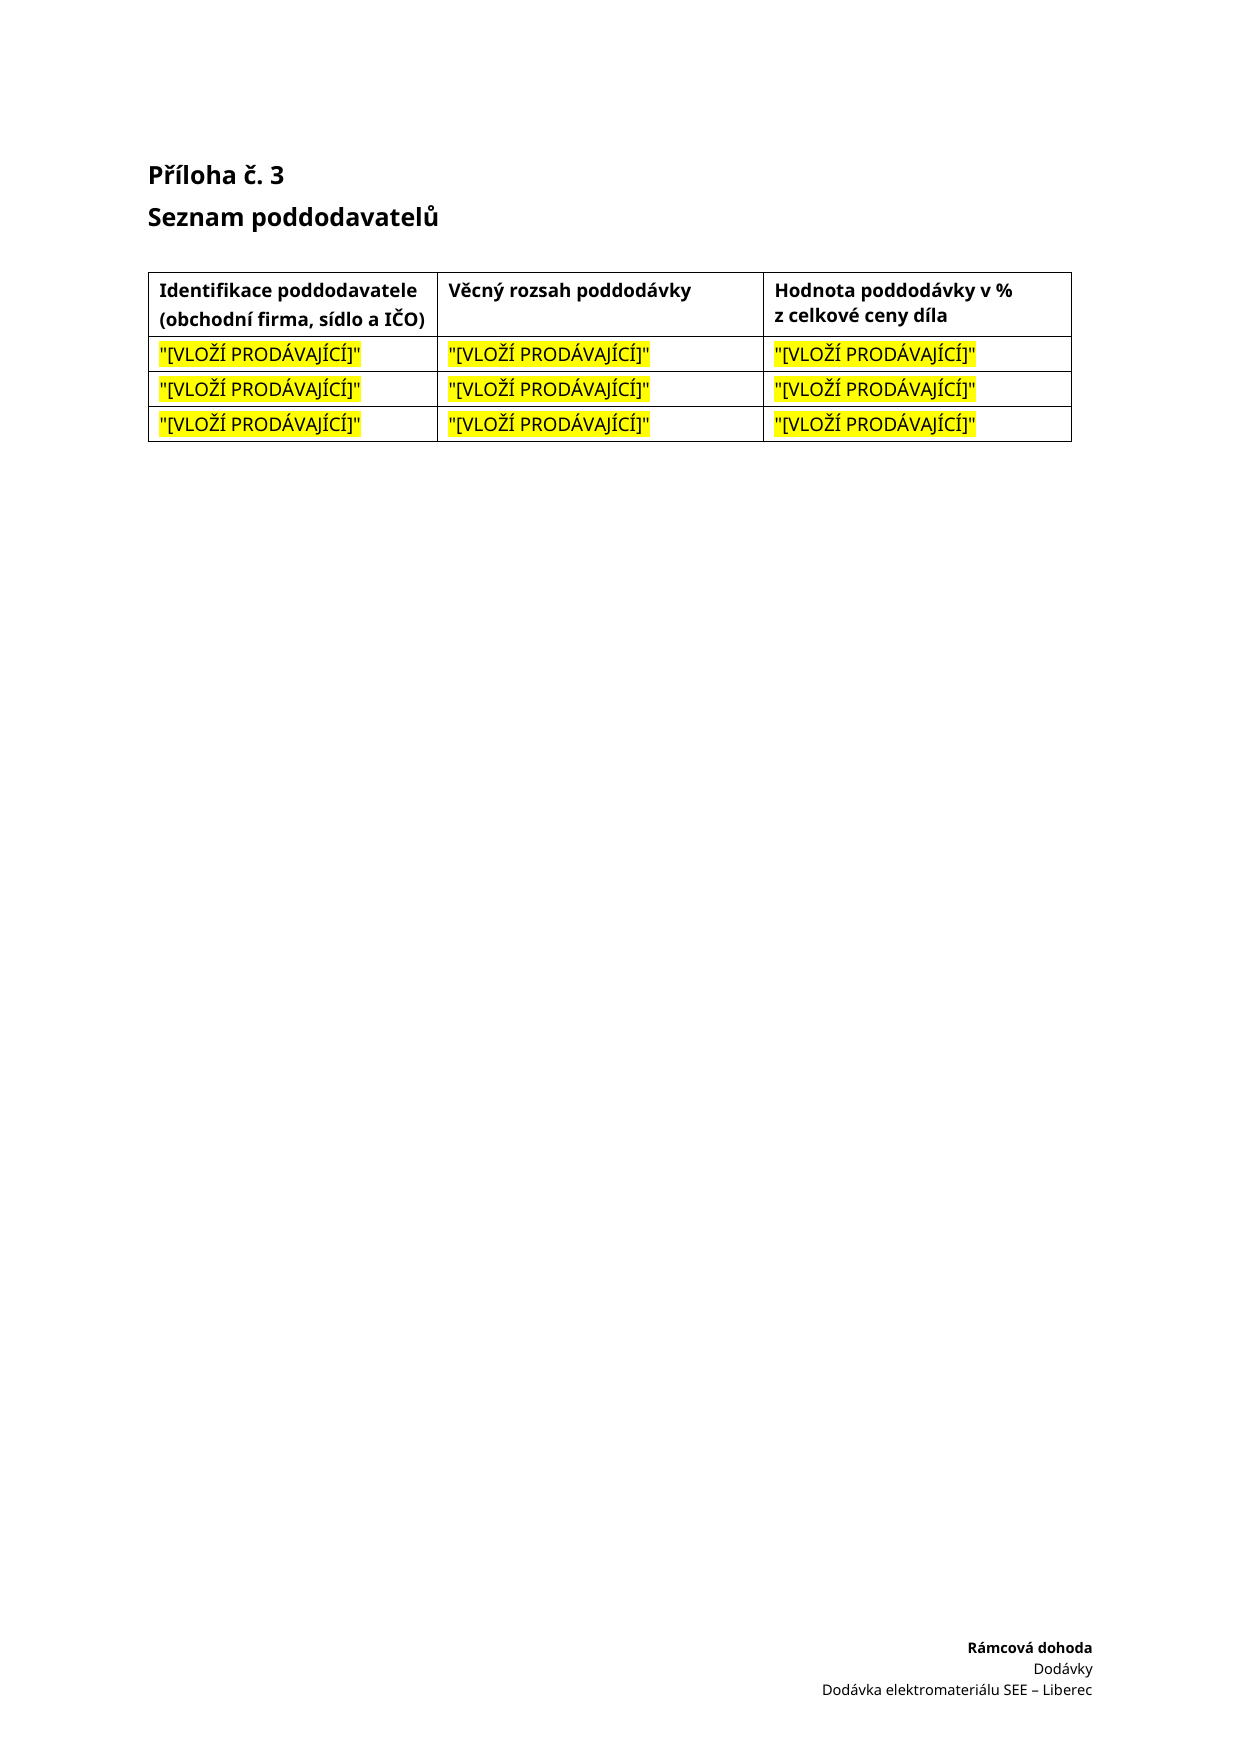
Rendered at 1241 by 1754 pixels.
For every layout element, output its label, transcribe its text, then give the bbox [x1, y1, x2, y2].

table_cell "[VLOŽÍ PRODÁVAJÍCÍ]" [438, 407, 763, 441]
table_cell "[VLOŽÍ PRODÁVAJÍCÍ]" [149, 337, 437, 371]
table_header Identifikace poddodavatele (obchodní firma, sídlo a IČO) [149, 273, 437, 336]
text Seznam poddodavatelů [148, 203, 1093, 232]
table_cell "[VLOŽÍ PRODÁVAJÍCÍ]" [149, 372, 437, 406]
table_cell "[VLOŽÍ PRODÁVAJÍCÍ]" [438, 372, 763, 406]
table_cell "[VLOŽÍ PRODÁVAJÍCÍ]" [764, 337, 1071, 371]
table_cell "[VLOŽÍ PRODÁVAJÍCÍ]" [438, 337, 763, 371]
table_cell "[VLOŽÍ PRODÁVAJÍCÍ]" [764, 372, 1071, 406]
table_cell "[VLOŽÍ PRODÁVAJÍCÍ]" [149, 407, 437, 441]
table_header Hodnota poddodávky v % z celkové ceny díla [764, 273, 1071, 336]
text Příloha č. 3 [148, 161, 1093, 190]
table_cell "[VLOŽÍ PRODÁVAJÍCÍ]" [764, 407, 1071, 441]
table_header Věcný rozsah poddodávky [438, 273, 763, 336]
